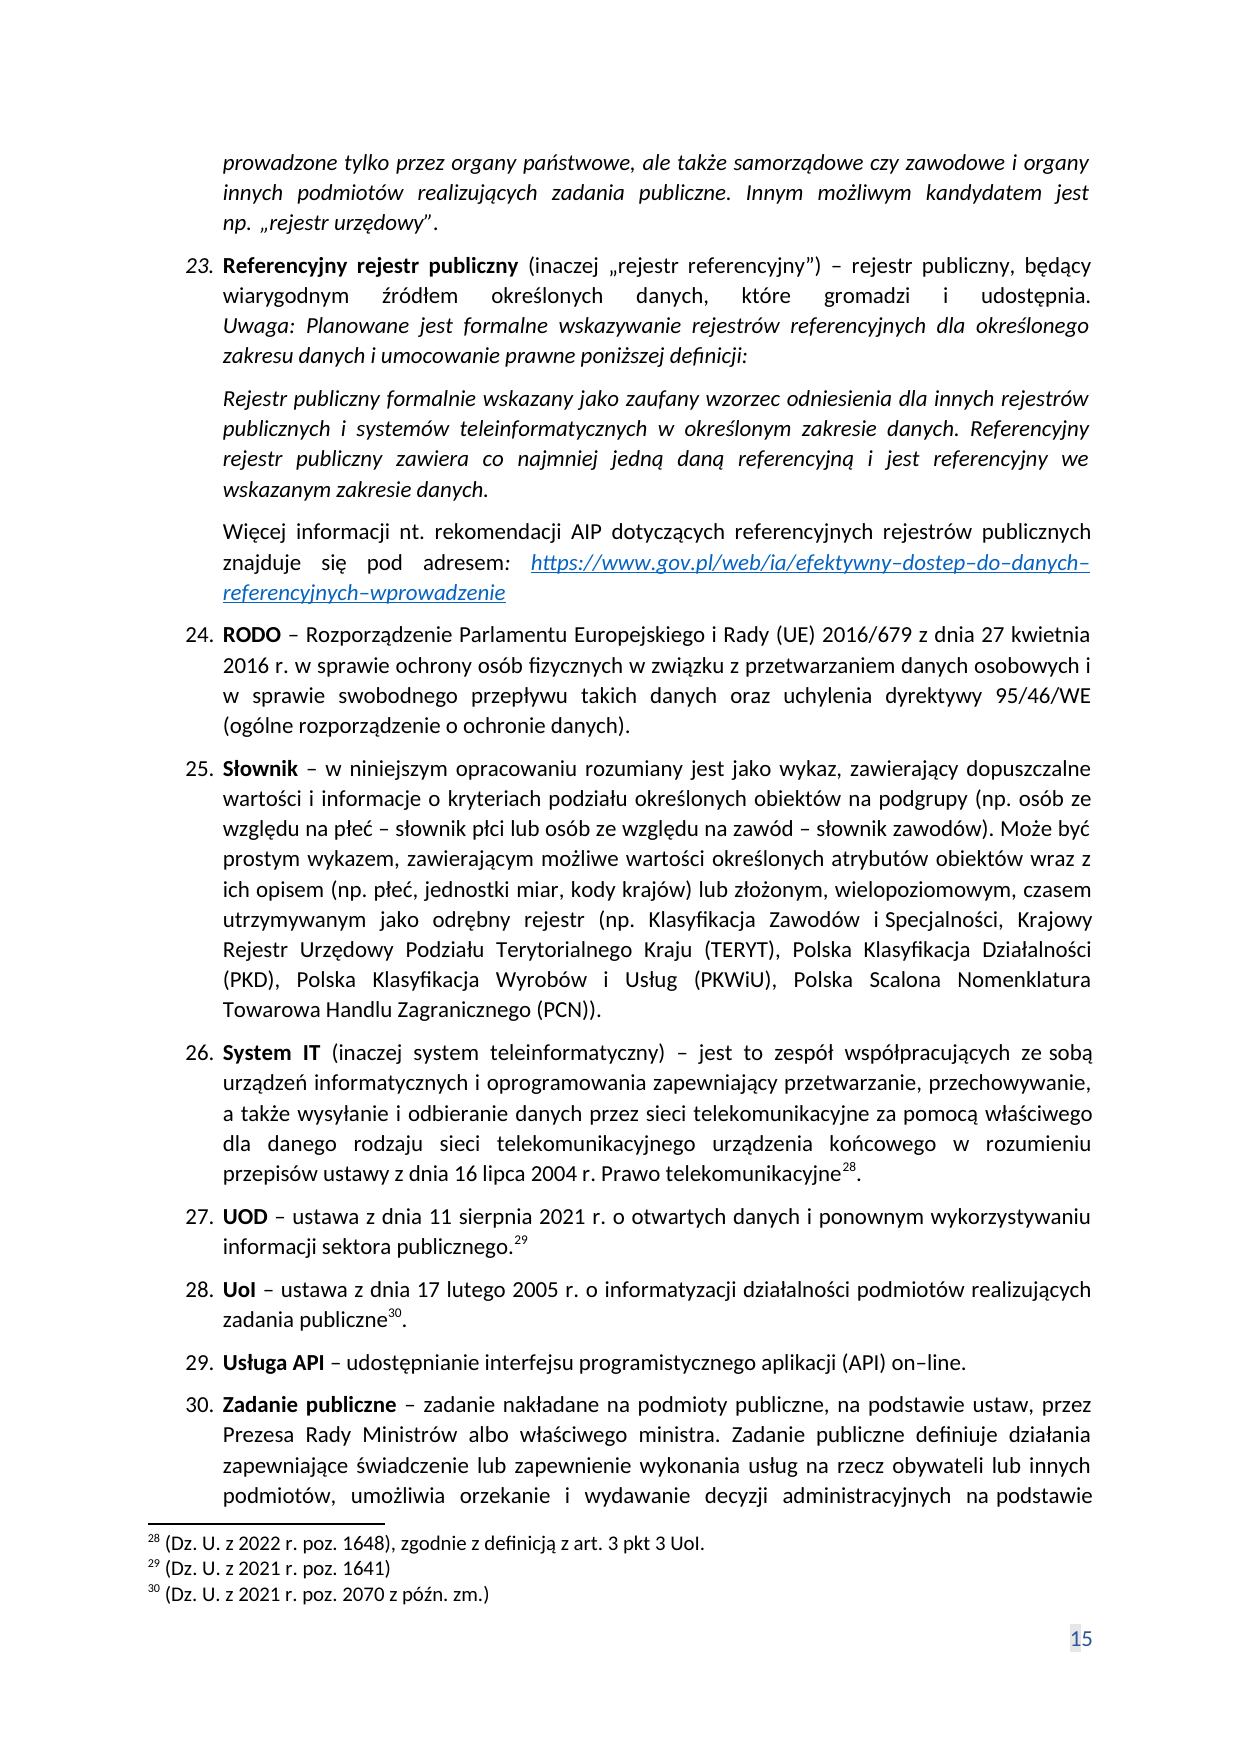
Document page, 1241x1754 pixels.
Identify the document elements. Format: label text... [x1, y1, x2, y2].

text Rejestr publiczny formalnie wskazany jako zaufany wzorzec odniesienia dla innych rejestrów publicznych i systemów teleinformatycznych w określonym zakresie danych. Referencyjny rejestr publiczny zawiera co najmniej jedną daną referencyjną i jest referencyjny we wskazanym zakresie danych. [223, 384, 1093, 503]
list Usługa API – udostępnianie interfejsu programistycznego aplikacji (API) on–line. [185, 1348, 1093, 1376]
list System IT (inaczej system teleinformatyczny) – jest to zespół współpracujących ze sobą urządzeń informatycznych i oprogramowania zapewniający przetwarzanie, przechowywanie, a także wysyłanie i odbieranie danych przez sieci telekomunikacyjne za pomocą właściwego dla danego rodzaju sieci telekomunikacyjnego urządzenia końcowego w rozumieniu przepisów ustawy z dnia 16 lipca 2004 r. Prawo telekomunikacyjne. [185, 1038, 1093, 1187]
list Referencyjny rejestr publiczny (inaczej „rejestr referencyjny”) – rejestr publiczny, będący wiarygodnym źródłem określonych danych, które gromadzi i udostępnia. Uwaga: Planowane jest formalne wskazywanie rejestrów referencyjnych dla określonego zakresu danych i umocowanie prawne poniższej definicji: [185, 251, 1093, 369]
text Więcej informacji nt. rekomendacji AIP dotyczących referencyjnych rejestrów publicznych znajduje się pod adresem: https://www.gov.pl/web/ia/efektywny–dostep–do–danych–referencyjnych–wprowadzenie [223, 517, 1093, 606]
list UoI – ustawa z dnia 17 lutego 2005 r. o informatyzacji działalności podmiotów realizujących zadania publiczne. [185, 1275, 1093, 1333]
list Słownik – w niniejszym opracowaniu rozumiany jest jako wykaz, zawierający dopuszczalne wartości i informacje o kryteriach podziału określonych obiektów na podgrupy (np. osób ze względu na płeć – słownik płci lub osób ze względu na zawód – słownik zawodów). Może być prostym wykazem, zawierającym możliwe wartości określonych atrybutów obiektów wraz z ich opisem (np. płeć, jednostki miar, kody krajów) lub złożonym, wielopoziomowym, czasem utrzymywanym jako odrębny rejestr (np. Klasyfikacja Zawodów i Specjalności, Krajowy Rejestr Urzędowy Podziału Terytorialnego Kraju (TERYT), Polska Klasyfikacja Działalności (PKD), Polska Klasyfikacja Wyrobów i Usług (PKWiU), Polska Scalona Nomenklatura Towarowa Handlu Zagranicznego (PCN)). [185, 754, 1093, 1023]
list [185, 1390, 1093, 1509]
list UOD – ustawa z dnia 11 sierpnia 2021 r. o otwartych danych i ponownym wykorzystywaniu informacji sektora publicznego. [185, 1202, 1093, 1260]
list RODO – Rozporządzenie Parlamentu Europejskiego i Rady (UE) 2016/679 z dnia 27 kwietnia 2016 r. w sprawie ochrony osób fizycznych w związku z przetwarzaniem danych osobowych i w sprawie swobodnego przepływu takich danych oraz uchylenia dyrektywy 95/46/WE (ogólne rozporządzenie o ochronie danych). [185, 621, 1093, 739]
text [223, 148, 1093, 236]
